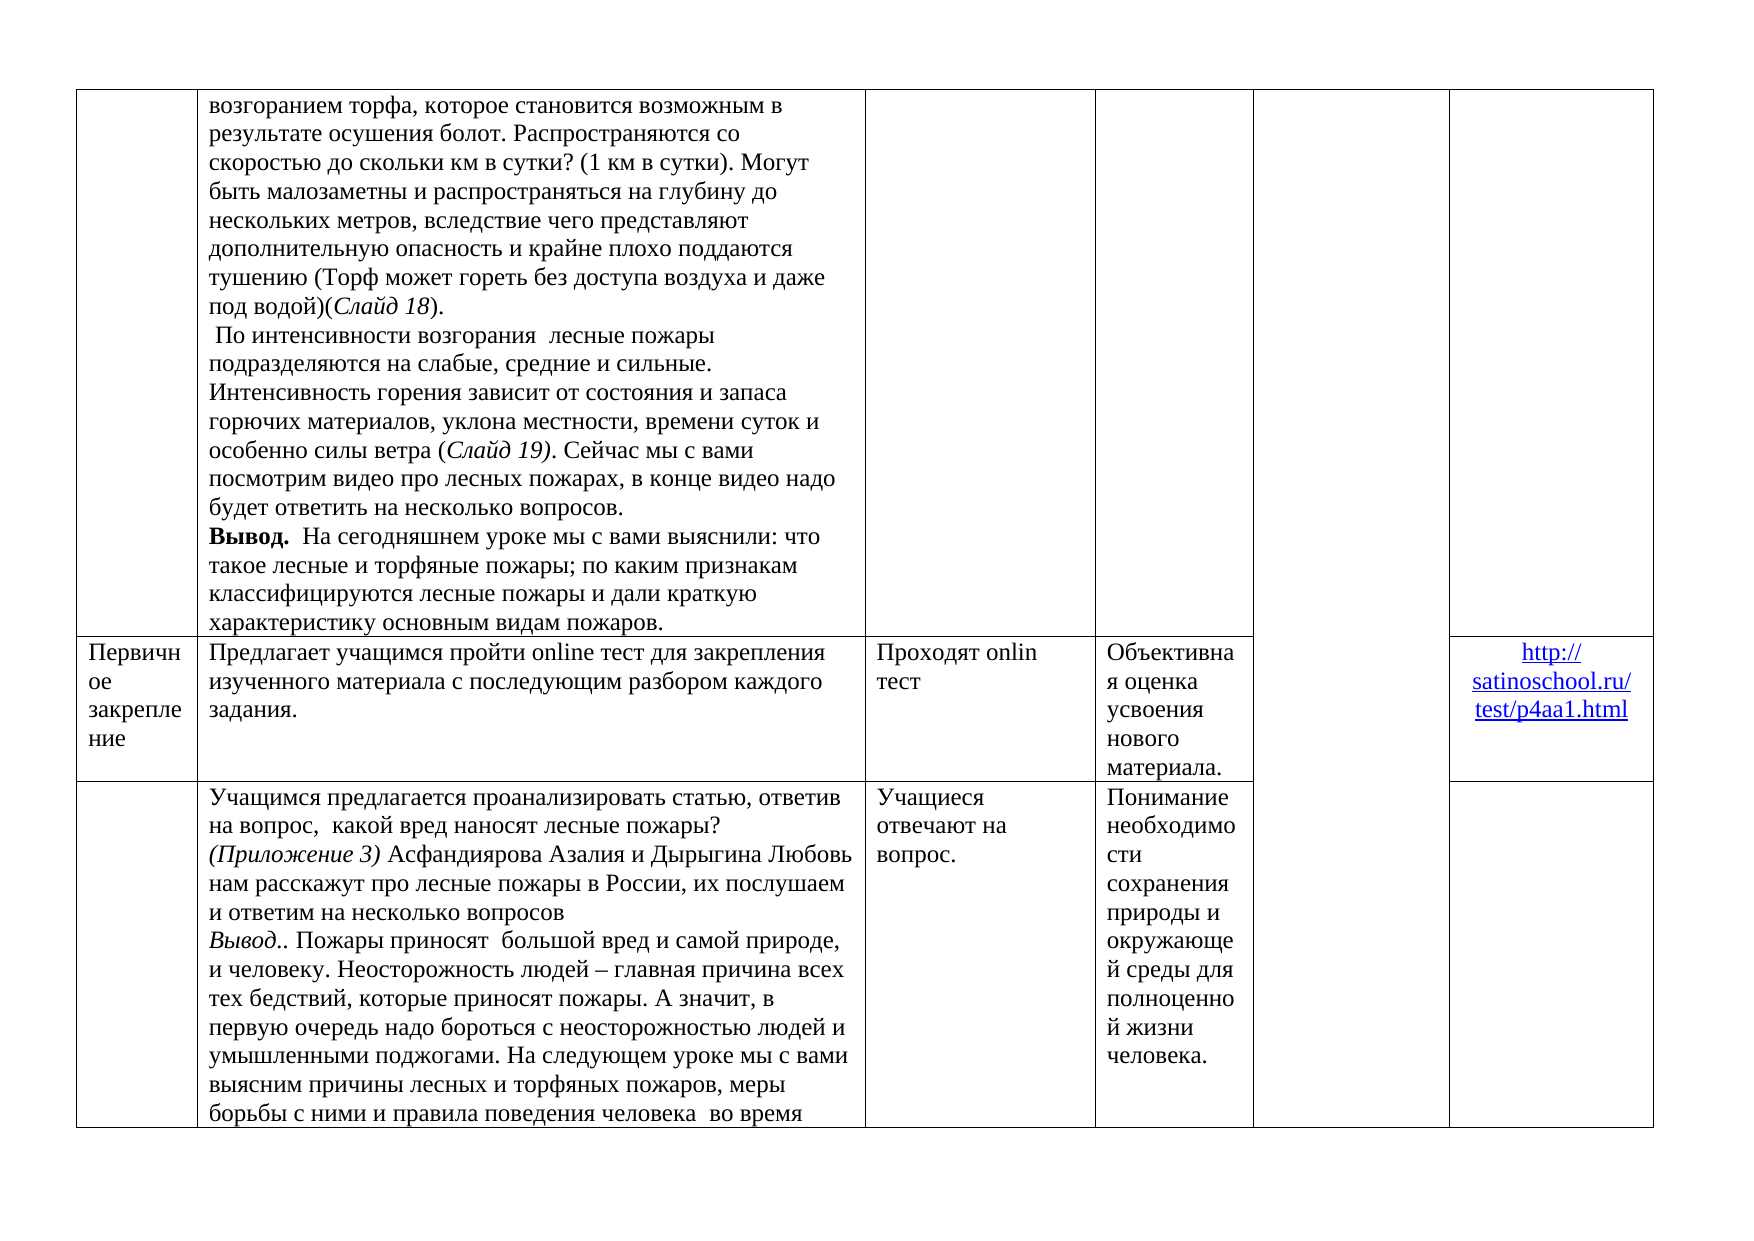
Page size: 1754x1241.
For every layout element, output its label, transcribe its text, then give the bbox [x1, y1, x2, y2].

table_cell Проходят onlin тест [866, 637, 1095, 781]
table_cell [1450, 782, 1653, 1127]
table_cell Первичное закрепление [77, 637, 197, 781]
table_cell [1450, 90, 1653, 636]
table_cell http://satinoschool.ru/test/p4aa1.html [1450, 637, 1653, 781]
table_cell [198, 782, 865, 1127]
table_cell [866, 782, 1095, 1127]
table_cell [1096, 90, 1253, 636]
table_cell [198, 90, 865, 636]
table_cell [77, 782, 197, 1127]
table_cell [866, 90, 1095, 636]
table_cell Предлагает учащимся пройти online тест для закрепления изученного материала с последующим разбором каждого задания. [198, 637, 865, 781]
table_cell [1096, 782, 1253, 1127]
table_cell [1254, 90, 1449, 1127]
table_cell Объективная оценка усвоения нового материала. [1096, 637, 1253, 781]
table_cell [77, 90, 197, 636]
